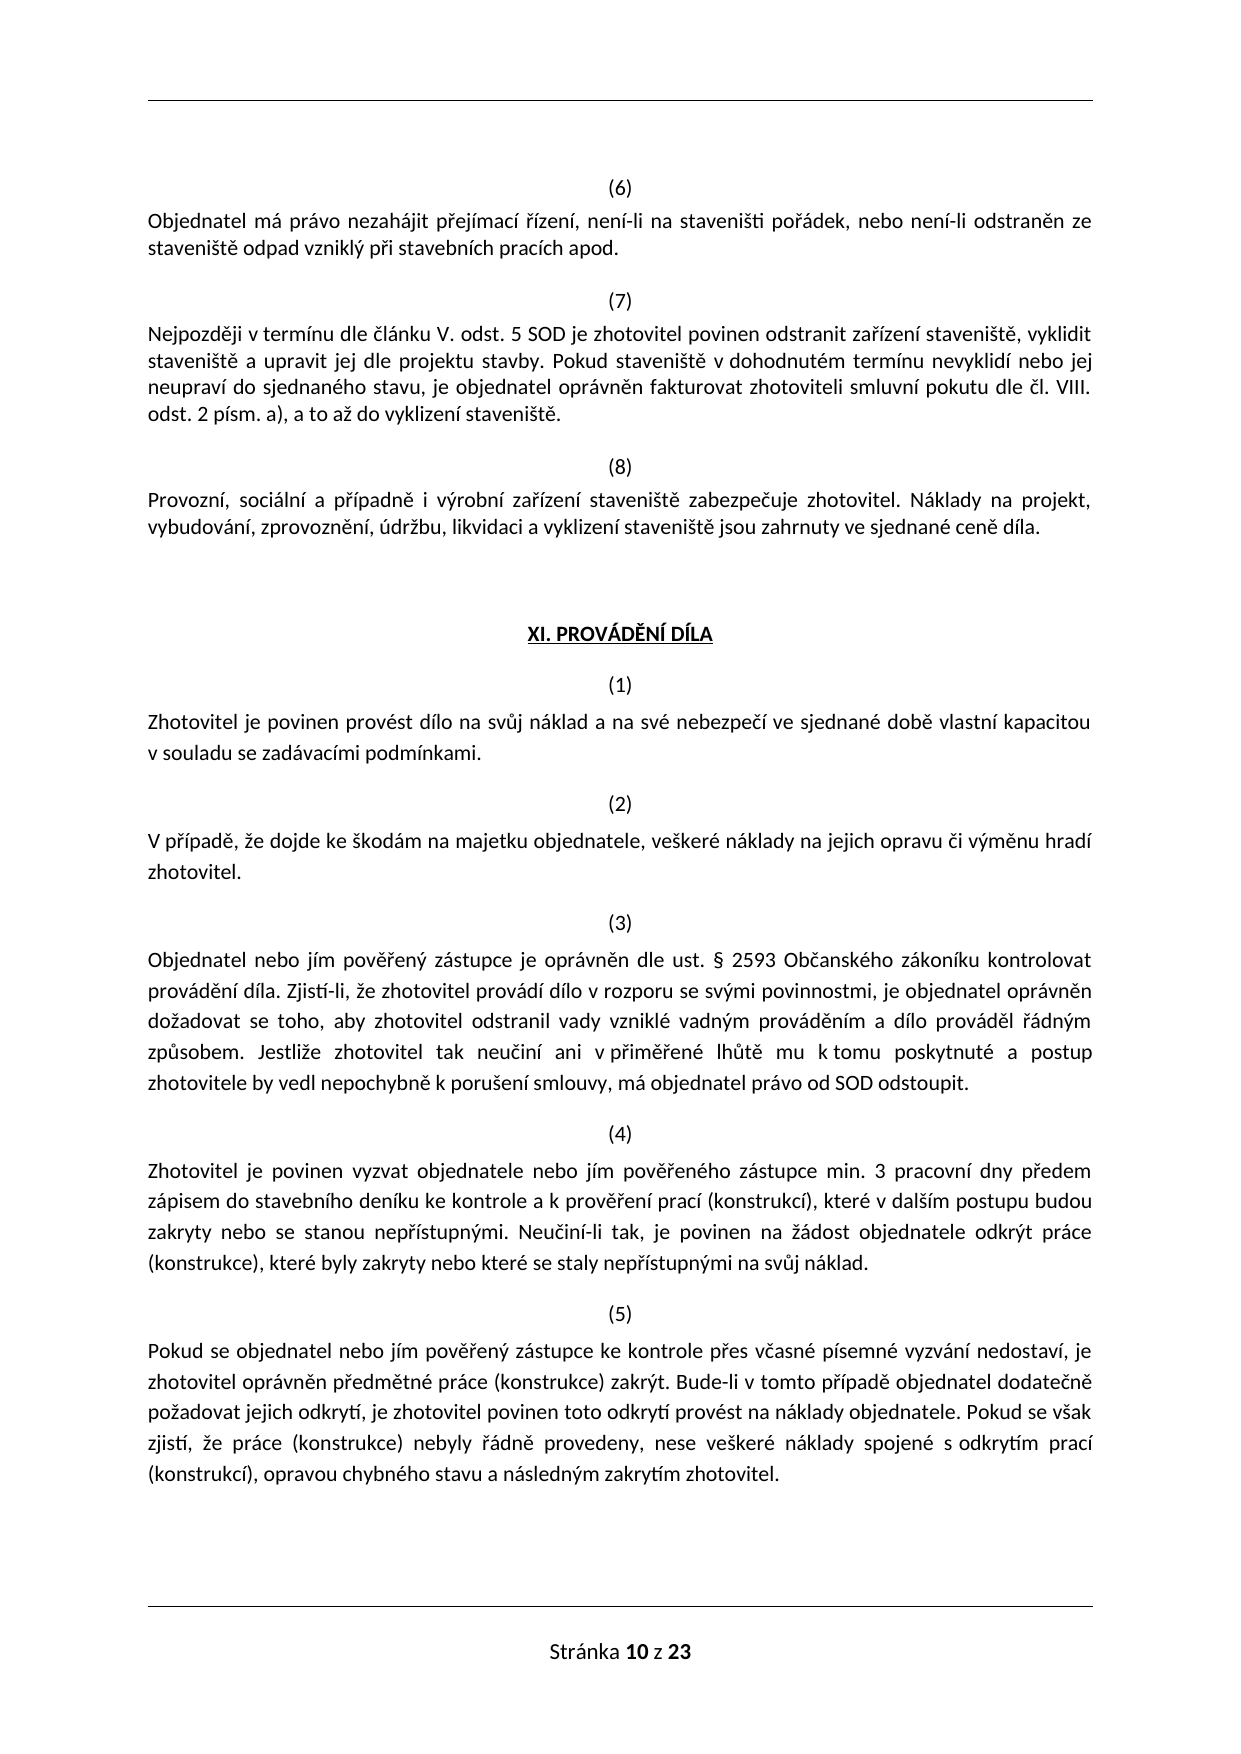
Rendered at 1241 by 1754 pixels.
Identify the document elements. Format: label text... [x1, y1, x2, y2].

text V případě, že dojde ke škodám na majetku objednatele, veškeré náklady na jejich opravu či výměnu hradí zhotovitel. [148, 827, 1093, 884]
text (4) [148, 1120, 1093, 1147]
text XI. Provádění díla [148, 620, 1093, 646]
text Pokud se objednatel nebo jím pověřený zástupce ke kontrole přes včasné písemné vyzvání nedostaví, je zhotovitel oprávněn předmětné práce (konstrukce) zakrýt. Bude-li v tomto případě objednatel dodatečně požadovat jejich odkrytí, je zhotovitel povinen toto odkrytí provést na náklady objednatele. Pokud se však zjistí, že práce (konstrukce) nebyly řádně provedeny, nese veškeré náklady spojené s odkrytím prací (konstrukcí), opravou chybného stavu a následným zakrytím zhotovitel. [148, 1337, 1093, 1486]
text Zhotovitel je povinen provést dílo na svůj náklad a na své nebezpečí ve sjednané době vlastní kapacitou v souladu se zadávacími podmínkami. [148, 708, 1093, 766]
text Provozní, sociální a případně i výrobní zařízení staveniště zabezpečuje zhotovitel. Náklady na projekt, vybudování, zprovoznění, údržbu, likvidaci a vyklizení staveniště jsou zahrnuty ve sjednané ceně díla. [148, 486, 1093, 540]
text (2) [148, 790, 1093, 817]
text Nejpozději v termínu dle článku V. odst. 5 SOD je zhotovitel povinen odstranit zařízení staveniště, vyklidit staveniště a upravit jej dle projektu stavby. Pokud staveniště v dohodnutém termínu nevyklidí nebo jej neupraví do sjednaného stavu, je objednatel oprávněn fakturovat zhotoviteli smluvní pokutu dle čl. VIII. odst. 2 písm. a), a to až do vyklizení staveniště. [148, 320, 1093, 427]
text (1) [148, 671, 1093, 698]
text (8) [148, 453, 1093, 480]
text (7) [148, 287, 1093, 314]
text (5) [148, 1300, 1093, 1327]
text Objednatel nebo jím pověřený zástupce je oprávněn dle ust. § 2593 Občanského zákoníku kontrolovat provádění díla. Zjistí-li, že zhotovitel provádí dílo v rozporu se svými povinnostmi, je objednatel oprávněn dožadovat se toho, aby zhotovitel odstranil vady vzniklé vadným prováděním a dílo prováděl řádným způsobem. Jestliže zhotovitel tak neučiní ani v přiměřené lhůtě mu k tomu poskytnuté a postup zhotovitele by vedl nepochybně k porušení smlouvy, má objednatel právo od SOD odstoupit. [148, 946, 1093, 1095]
text (6) [148, 174, 1093, 201]
text (3) [148, 909, 1093, 936]
text Objednatel má právo nezahájit přejímací řízení, není-li na staveništi pořádek, nebo není-li odstraněn ze staveniště odpad vzniklý při stavebních pracích apod. [148, 207, 1093, 261]
text Zhotovitel je povinen vyzvat objednatele nebo jím pověřeného zástupce min. 3 pracovní dny předem zápisem do stavebního deníku ke kontrole a k prověření prací (konstrukcí), které v dalším postupu budou zakryty nebo se stanou nepřístupnými. Neučiní-li tak, je povinen na žádost objednatele odkrýt práce (konstrukce), které byly zakryty nebo které se staly nepřístupnými na svůj náklad. [148, 1157, 1093, 1276]
